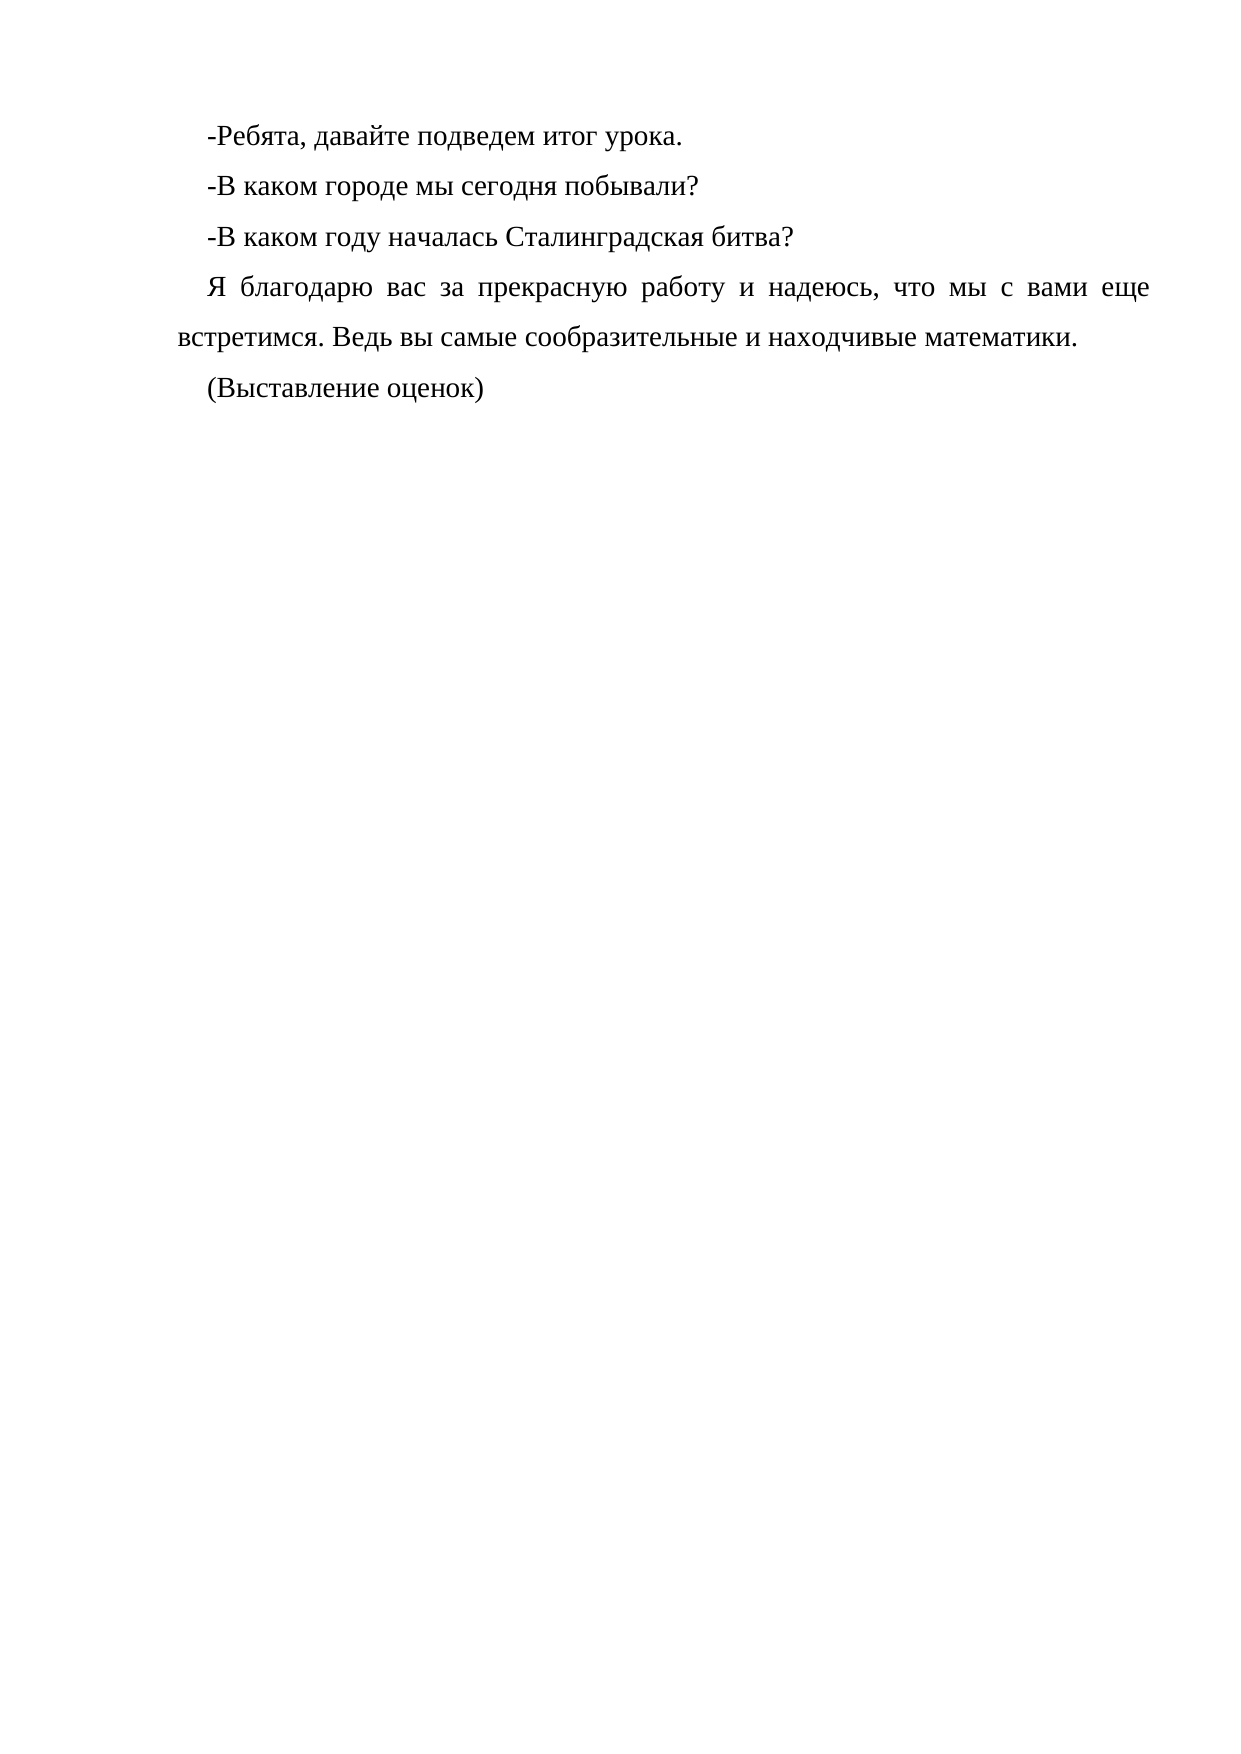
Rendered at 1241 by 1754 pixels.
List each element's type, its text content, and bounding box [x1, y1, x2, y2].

text -В каком году началась Сталинградская битва? [177, 219, 1152, 252]
text -В каком городе мы сегодня побывали? [177, 168, 1152, 202]
text (Выставление оценок) [177, 370, 1152, 403]
text Я благодарю вас за прекрасную работу и надеюсь, что мы с вами еще встретимся. Ведь вы самые сообразительные и находчивые математики. [177, 269, 1152, 353]
text -Ребята, давайте подведем итог урока. [177, 118, 1152, 152]
